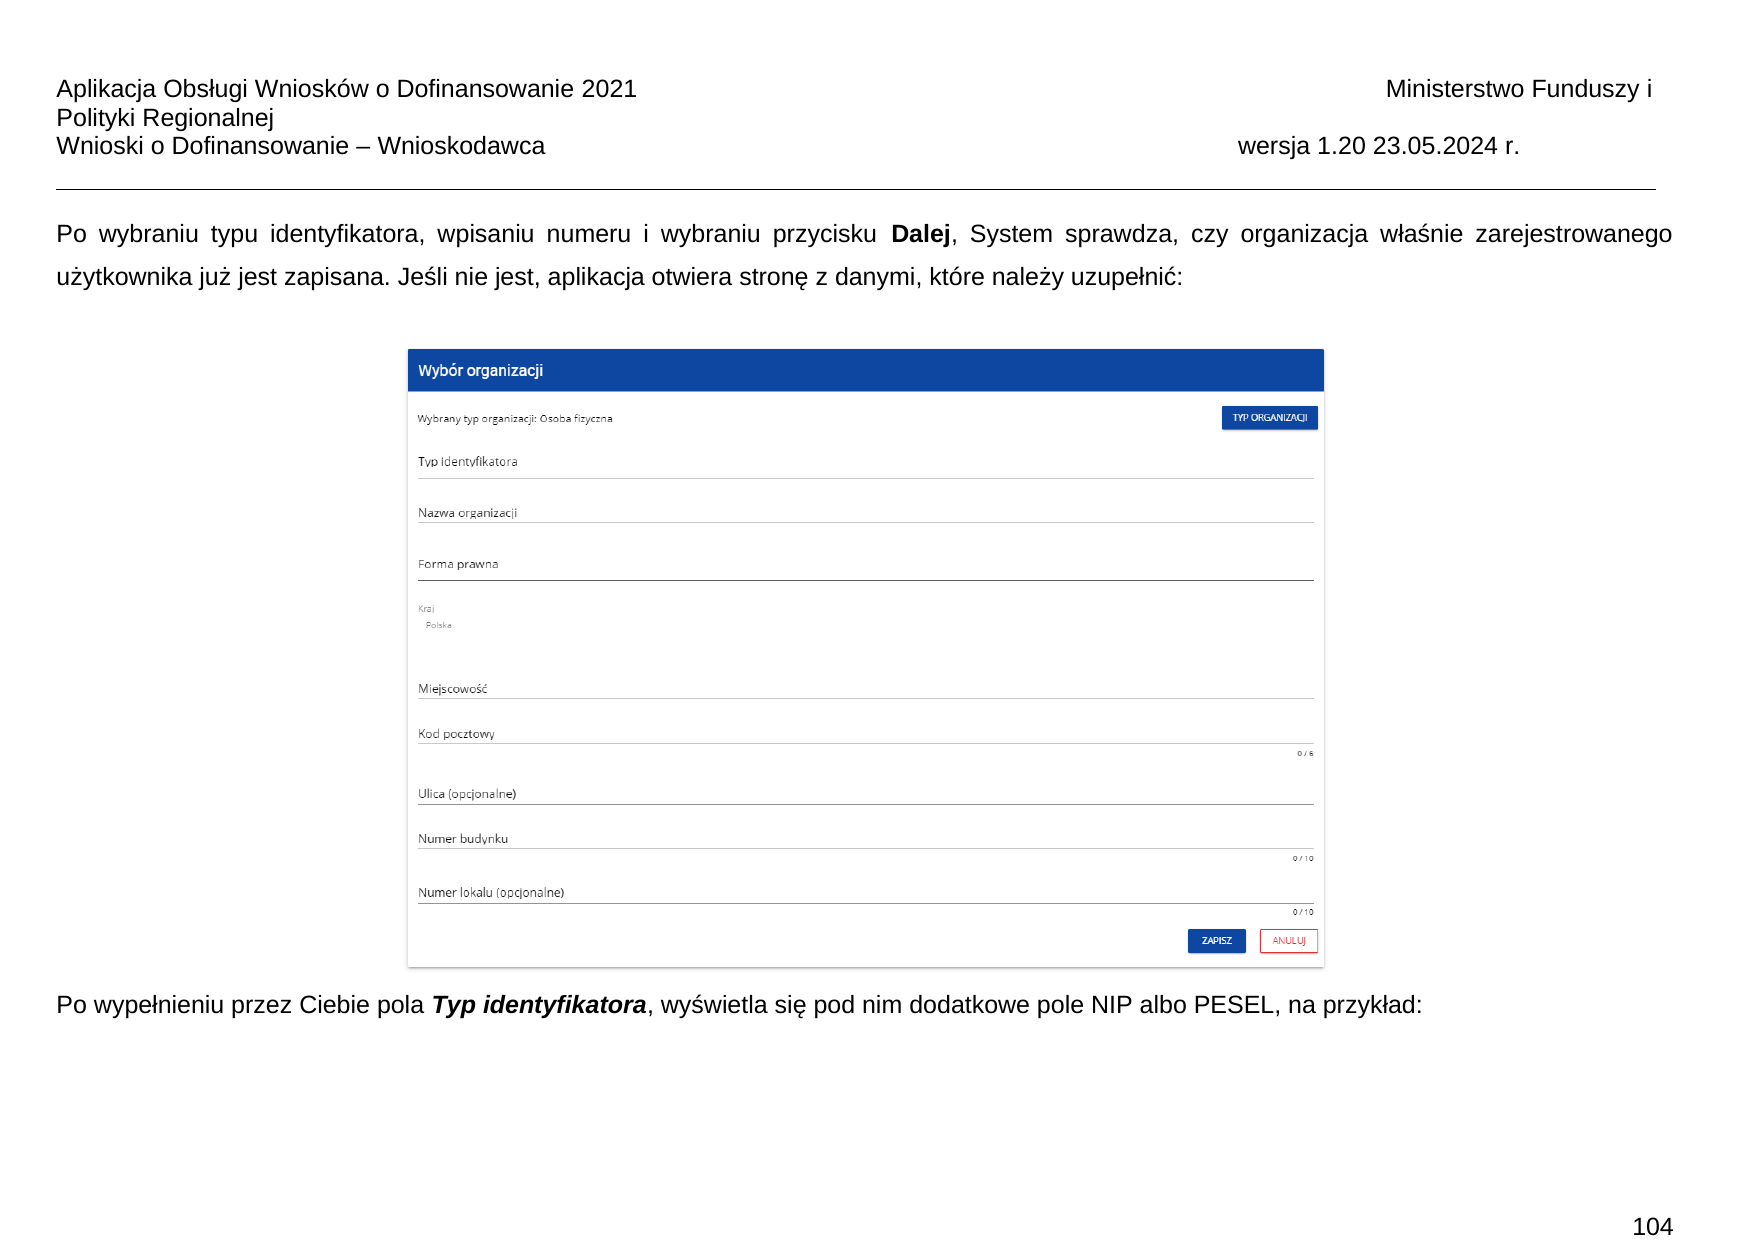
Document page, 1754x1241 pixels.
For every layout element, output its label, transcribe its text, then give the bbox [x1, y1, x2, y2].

text Po wypełnieniu przez Ciebie pola Typ identyfikatora, wyświetla się pod nim dodatkowe pole NIP albo PESEL, na przykład: [56, 990, 1674, 1019]
picture [401, 348, 1329, 976]
text Po wybraniu typu identyfikatora, wpisaniu numeru i wybraniu przycisku Dalej, System sprawdza, czy organizacja właśnie zarejestrowanego użytkownika już jest zapisana. Jeśli nie jest, aplikacja otwiera stronę z danymi, które należy uzupełnić: [56, 219, 1674, 291]
